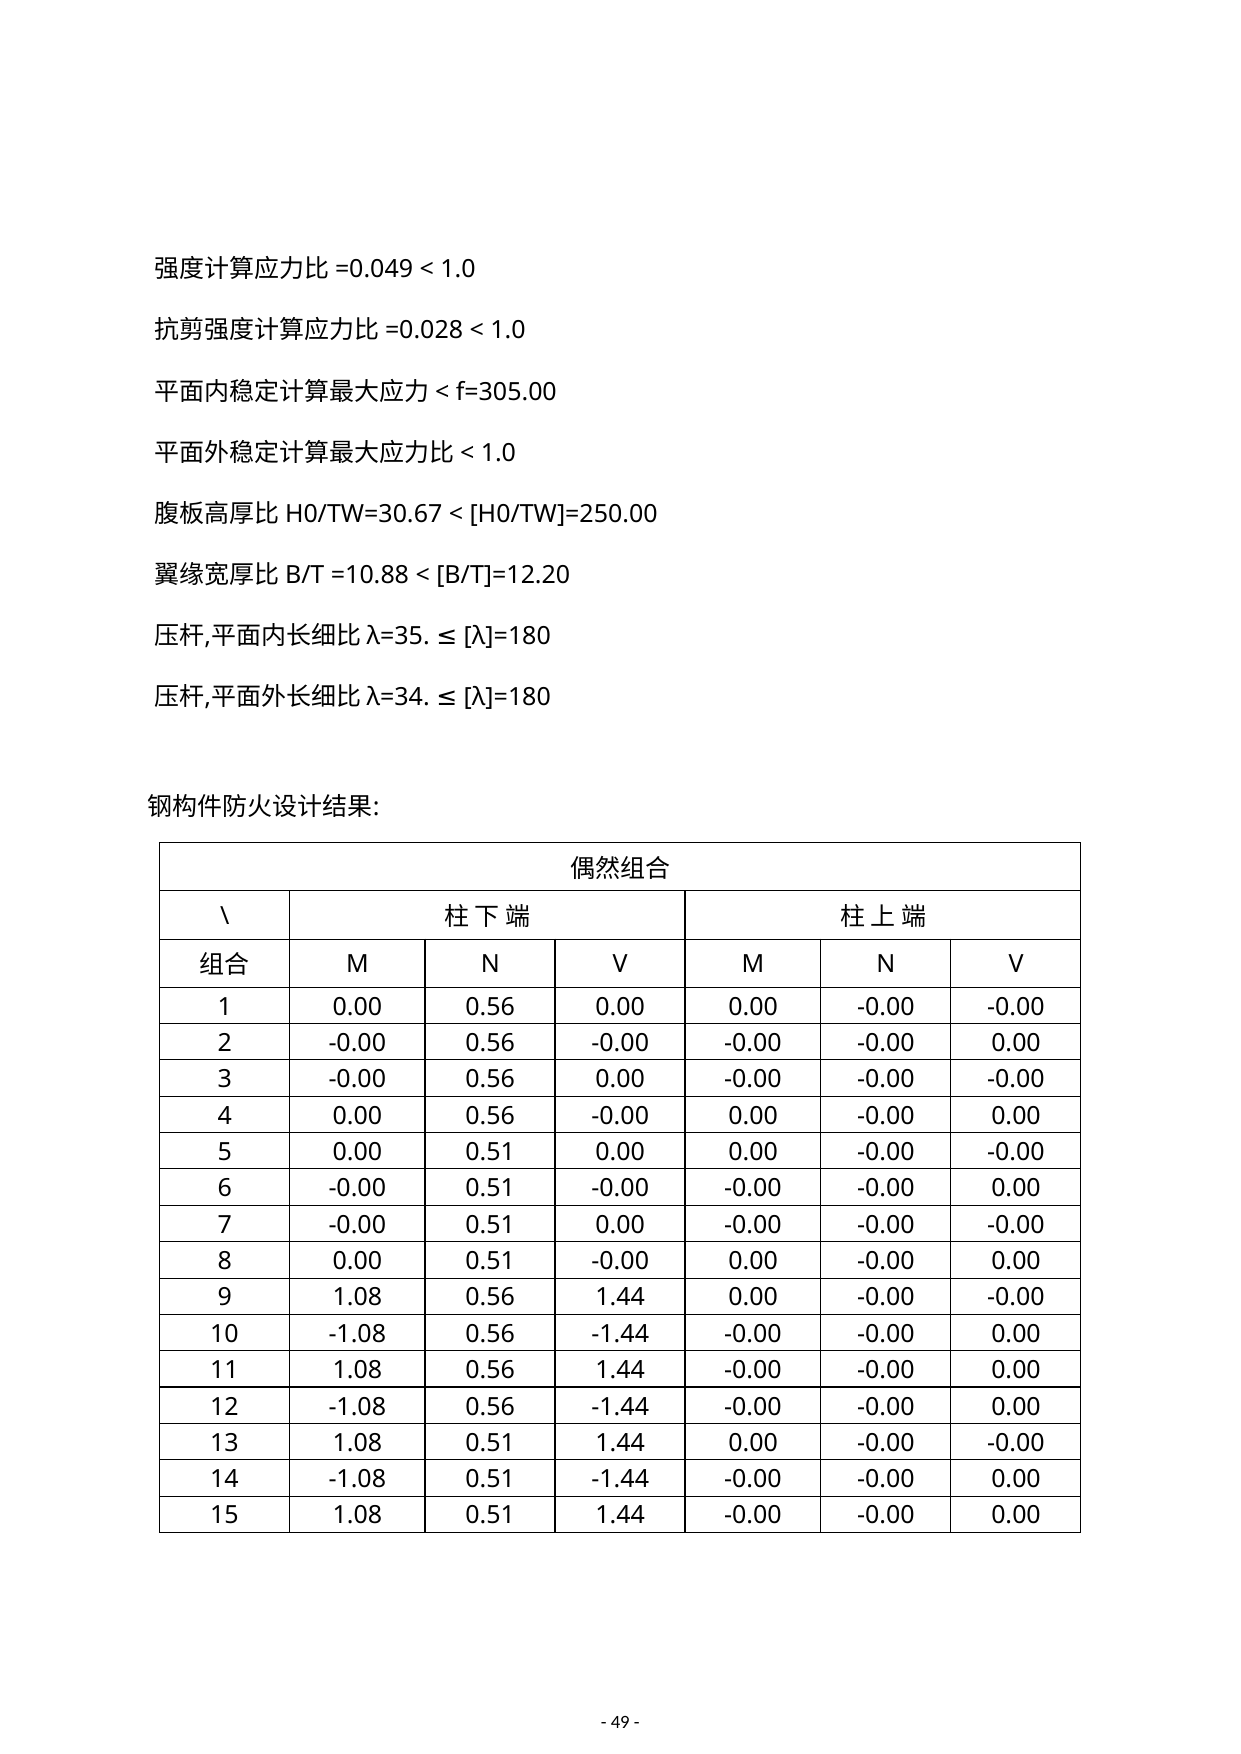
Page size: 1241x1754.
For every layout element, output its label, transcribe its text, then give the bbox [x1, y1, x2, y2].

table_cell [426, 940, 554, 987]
text 抗剪强度计算应力比 =0.028 < 1.0 [148, 304, 1093, 352]
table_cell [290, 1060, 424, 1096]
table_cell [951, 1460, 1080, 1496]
text 平面内稳定计算最大应力 < f=305.00 [148, 366, 1093, 413]
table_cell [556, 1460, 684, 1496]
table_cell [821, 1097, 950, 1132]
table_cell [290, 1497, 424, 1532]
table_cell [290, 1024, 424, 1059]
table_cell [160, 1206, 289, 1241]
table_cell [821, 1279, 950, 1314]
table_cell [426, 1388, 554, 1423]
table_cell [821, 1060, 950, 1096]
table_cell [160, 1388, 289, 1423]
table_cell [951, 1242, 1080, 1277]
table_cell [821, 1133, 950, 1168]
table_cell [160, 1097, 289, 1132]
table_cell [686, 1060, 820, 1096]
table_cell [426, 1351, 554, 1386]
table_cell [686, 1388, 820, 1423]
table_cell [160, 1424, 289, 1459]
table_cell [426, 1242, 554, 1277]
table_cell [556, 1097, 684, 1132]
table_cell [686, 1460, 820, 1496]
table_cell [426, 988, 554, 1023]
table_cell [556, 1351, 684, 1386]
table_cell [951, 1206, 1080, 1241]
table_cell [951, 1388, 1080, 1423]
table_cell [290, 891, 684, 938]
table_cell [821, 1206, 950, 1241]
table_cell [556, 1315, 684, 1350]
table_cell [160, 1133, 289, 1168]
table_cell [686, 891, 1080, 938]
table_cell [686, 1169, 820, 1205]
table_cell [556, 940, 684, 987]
text 压杆,平面内长细比 λ=35. ≤ [λ]=180 [148, 610, 1093, 657]
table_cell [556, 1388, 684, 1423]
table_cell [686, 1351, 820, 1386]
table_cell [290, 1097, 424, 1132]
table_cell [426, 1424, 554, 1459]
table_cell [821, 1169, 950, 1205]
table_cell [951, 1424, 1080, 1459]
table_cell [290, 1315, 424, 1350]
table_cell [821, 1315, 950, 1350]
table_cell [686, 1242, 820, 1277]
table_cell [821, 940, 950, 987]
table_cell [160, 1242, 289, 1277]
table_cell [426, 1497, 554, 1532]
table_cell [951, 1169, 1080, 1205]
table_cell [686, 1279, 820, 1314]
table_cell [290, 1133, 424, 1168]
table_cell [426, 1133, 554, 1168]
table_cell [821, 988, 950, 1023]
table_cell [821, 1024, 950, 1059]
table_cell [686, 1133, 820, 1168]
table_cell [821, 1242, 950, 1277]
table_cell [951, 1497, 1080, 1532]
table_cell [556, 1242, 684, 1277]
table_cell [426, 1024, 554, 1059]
text 压杆,平面外长细比 λ=34. ≤ [λ]=180 [148, 671, 1093, 718]
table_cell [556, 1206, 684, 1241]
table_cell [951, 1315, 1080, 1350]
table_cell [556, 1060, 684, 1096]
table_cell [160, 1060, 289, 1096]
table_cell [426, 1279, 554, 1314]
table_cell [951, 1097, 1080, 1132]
text 平面外稳定计算最大应力比 < 1.0 [148, 427, 1093, 474]
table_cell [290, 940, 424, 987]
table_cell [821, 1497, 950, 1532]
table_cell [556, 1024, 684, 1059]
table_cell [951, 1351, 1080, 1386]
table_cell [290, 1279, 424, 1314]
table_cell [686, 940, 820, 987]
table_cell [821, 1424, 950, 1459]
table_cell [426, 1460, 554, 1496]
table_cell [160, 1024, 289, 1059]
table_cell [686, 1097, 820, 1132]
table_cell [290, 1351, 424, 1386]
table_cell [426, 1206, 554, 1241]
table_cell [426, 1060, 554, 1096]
text 钢构件防火设计结果: [148, 781, 1093, 828]
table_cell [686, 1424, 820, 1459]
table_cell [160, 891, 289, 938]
text 强度计算应力比 =0.049 < 1.0 [148, 243, 1093, 291]
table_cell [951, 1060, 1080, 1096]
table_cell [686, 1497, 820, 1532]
text 腹板高厚比 H0/TW=30.67 < [H0/TW]=250.00 [148, 488, 1093, 535]
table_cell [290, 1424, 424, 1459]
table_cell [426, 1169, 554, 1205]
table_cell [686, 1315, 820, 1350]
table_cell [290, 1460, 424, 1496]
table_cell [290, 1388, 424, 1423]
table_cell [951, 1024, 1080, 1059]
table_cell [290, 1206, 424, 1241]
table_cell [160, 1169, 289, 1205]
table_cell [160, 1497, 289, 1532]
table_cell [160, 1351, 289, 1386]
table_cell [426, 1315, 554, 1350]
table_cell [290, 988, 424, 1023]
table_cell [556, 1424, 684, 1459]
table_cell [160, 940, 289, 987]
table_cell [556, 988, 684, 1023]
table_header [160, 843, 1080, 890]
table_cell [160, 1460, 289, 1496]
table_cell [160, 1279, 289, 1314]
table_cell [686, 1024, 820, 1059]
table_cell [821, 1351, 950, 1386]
text 翼缘宽厚比 B/T =10.88 < [B/T]=12.20 [148, 549, 1093, 596]
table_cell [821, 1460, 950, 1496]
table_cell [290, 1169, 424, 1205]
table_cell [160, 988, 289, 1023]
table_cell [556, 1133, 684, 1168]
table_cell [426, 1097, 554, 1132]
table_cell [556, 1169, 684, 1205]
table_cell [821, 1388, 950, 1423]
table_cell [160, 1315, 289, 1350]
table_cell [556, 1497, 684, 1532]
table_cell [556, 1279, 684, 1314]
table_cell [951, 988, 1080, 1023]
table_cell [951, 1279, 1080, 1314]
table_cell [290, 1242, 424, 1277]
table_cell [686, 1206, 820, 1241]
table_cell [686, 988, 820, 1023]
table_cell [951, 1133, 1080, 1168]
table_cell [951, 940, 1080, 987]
